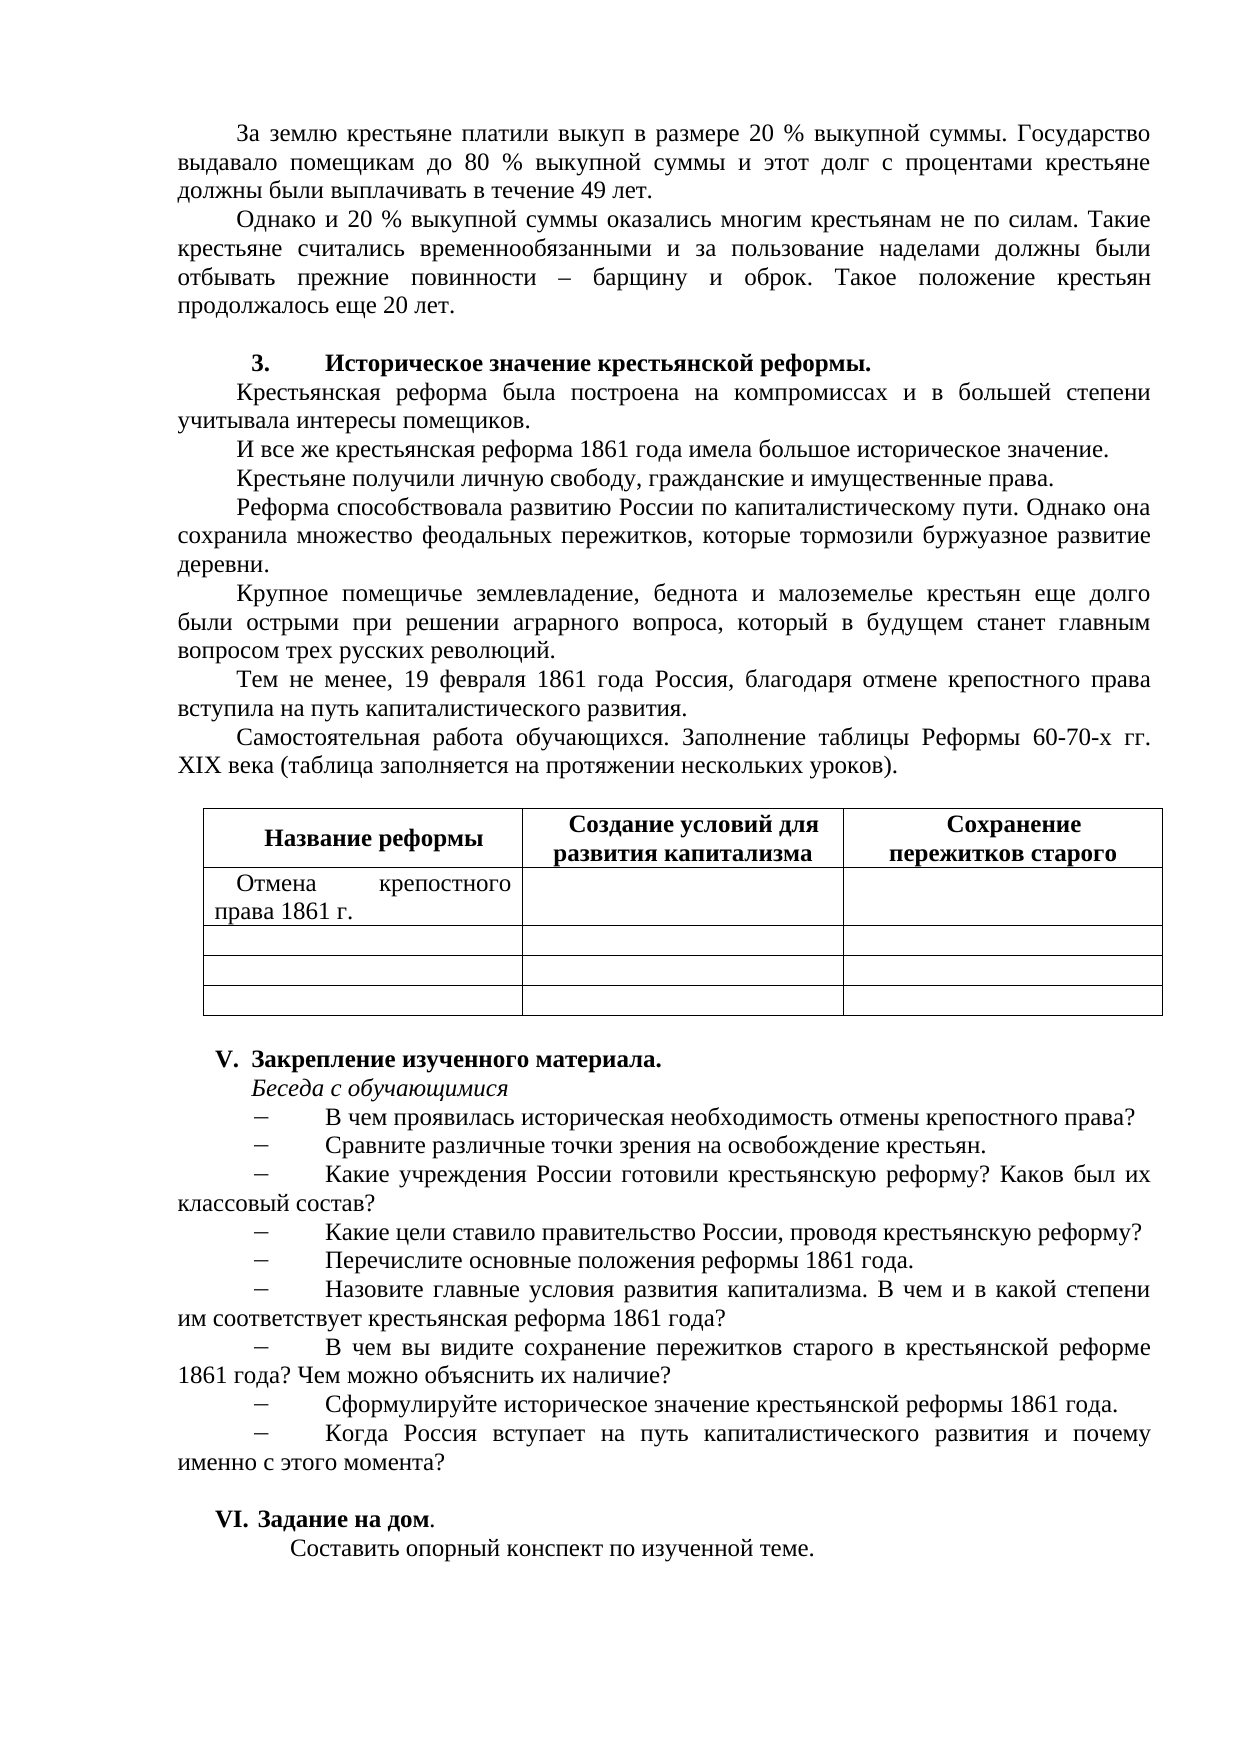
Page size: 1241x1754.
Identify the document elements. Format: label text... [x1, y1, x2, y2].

table_cell [844, 868, 1162, 925]
table_header Сохранение пережитков старого [844, 809, 1162, 867]
text За землю крестьяне платили выкуп в размере 20 % выкупной суммы. Государство выдавало помещикам до 80 % выкупной суммы и этот долг с процентами крестьяне должны были выплачивать в течение 49 лет. [177, 118, 1152, 204]
text Крупное помещичье землевладение, беднота и малоземелье крестьян еще долго были острыми при решении аграрного вопроса, который в будущем станет главным вопросом трех русских революций. [177, 578, 1152, 664]
list В чем вы видите сохранение пережитков старого в крестьянской реформе 1861 года? Чем можно объяснить их наличие? [177, 1332, 1152, 1389]
table_cell [523, 956, 843, 985]
table_cell [844, 956, 1162, 985]
table_cell [844, 926, 1162, 955]
text Крестьяне получили личную свободу, гражданские и имущественные права. [177, 463, 1152, 492]
table_cell [523, 868, 843, 925]
table_cell [523, 986, 843, 1014]
list Закрепление изученного материала. [215, 1044, 1152, 1073]
text Тем не менее, 19 февраля 1861 года Россия, благодаря отмене крепостного права вступила на путь капиталистического развития. [177, 664, 1152, 722]
text Составить опорный конспект по изученной теме. [290, 1533, 1152, 1562]
table_cell [204, 986, 522, 1014]
list Задание на дом. [215, 1504, 1152, 1533]
table_cell Отмена крепостного права 1861 г. [204, 868, 522, 925]
table_header Название реформы [204, 809, 522, 867]
text Беседа с обучающимися [177, 1073, 1152, 1102]
text Однако и 20 % выкупной суммы оказались многим крестьянам не по силам. Такие крестьяне считались временнообязанными и за пользование наделами должны были отбывать прежние повинности – барщину и оброк. Такое положение крестьян продолжалось еще 20 лет. [177, 204, 1152, 319]
list Какие учреждения России готовили крестьянскую реформу? Каков был их классовый состав? [177, 1159, 1152, 1217]
table_header Создание условий для развития капитализма [523, 809, 843, 867]
list В чем проявилась историческая необходимость отмены крепостного права? [177, 1102, 1152, 1131]
table_cell [204, 956, 522, 985]
list Историческое значение крестьянской реформы. [177, 348, 1152, 377]
table_cell [523, 926, 843, 955]
list Перечислите основные положения реформы 1861 года. [177, 1246, 1152, 1274]
list Сформулируйте историческое значение крестьянской реформы 1861 года. [177, 1389, 1152, 1418]
text Самостоятельная работа обучающихся. Заполнение таблицы Реформы 60-70-х гг. XIX века (таблица заполняется на протяжении нескольких уроков). [177, 722, 1152, 779]
text Реформа способствовала развитию России по капиталистическому пути. Однако она сохранила множество феодальных пережитков, которые тормозили буржуазное развитие деревни. [177, 492, 1152, 578]
list Назовите главные условия развития капитализма. В чем и в какой степени им соответствует крестьянская реформа 1861 года? [177, 1274, 1152, 1332]
text Крестьянская реформа была построена на компромиссах и в большей степени учитывала интересы помещиков. [177, 377, 1152, 434]
list Какие цели ставило правительство России, проводя крестьянскую реформу? [177, 1217, 1152, 1246]
list Когда Россия вступает на путь капиталистического развития и почему именно с этого момента? [177, 1418, 1152, 1476]
table_cell [204, 926, 522, 955]
table_cell [844, 986, 1162, 1014]
text И все же крестьянская реформа 1861 года имела большое историческое значение. [177, 434, 1152, 463]
list Сравните различные точки зрения на освобождение крестьян. [177, 1131, 1152, 1159]
